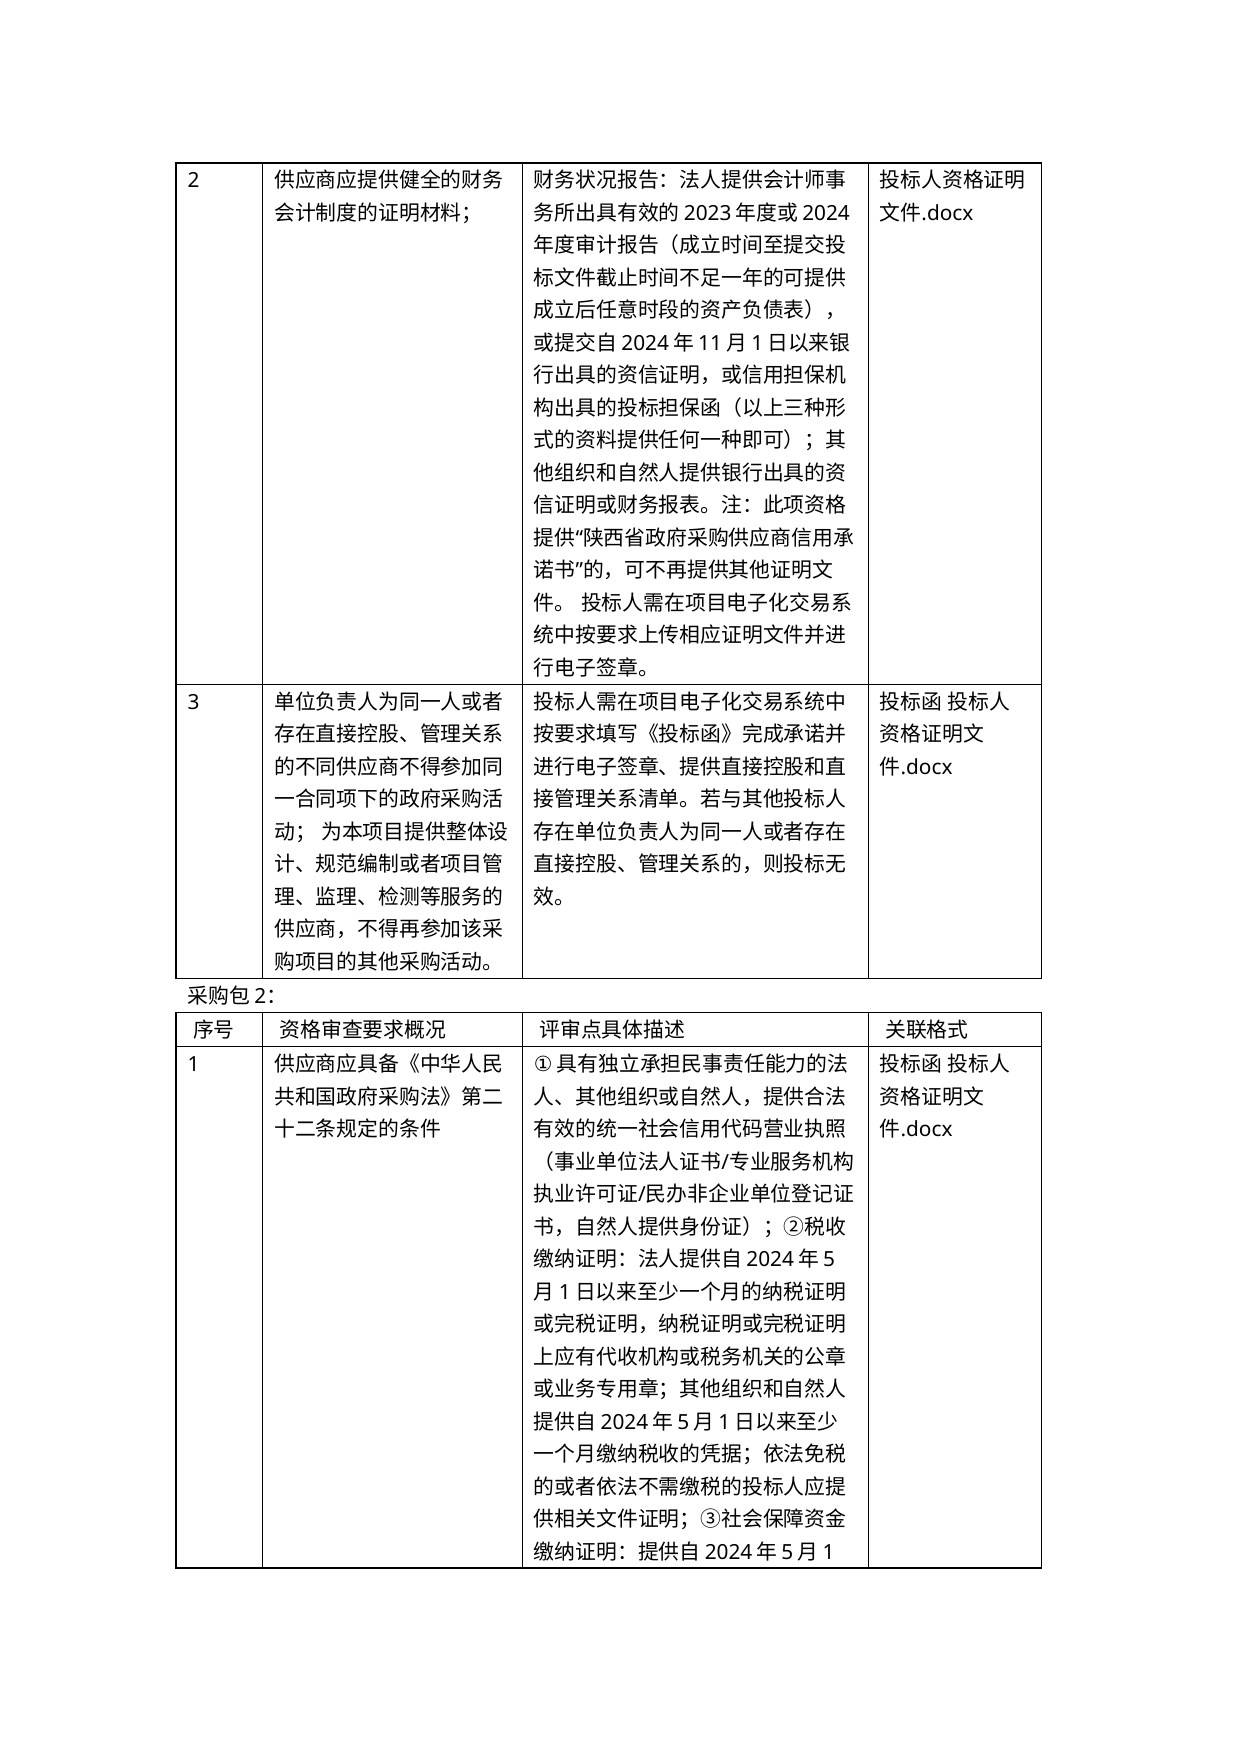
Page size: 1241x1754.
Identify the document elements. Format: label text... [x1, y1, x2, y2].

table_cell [523, 1047, 868, 1567]
table_cell 供应商应提供健全的财务会计制度的证明材料； [263, 164, 522, 683]
table_cell 投标人资格证明文件.docx [869, 164, 1041, 683]
table_cell 投标函 投标人资格证明文件.docx [869, 685, 1041, 978]
table_cell 2 [177, 164, 262, 683]
text 采购包2： [187, 979, 1053, 1012]
table_header 关联格式 [869, 1013, 1041, 1046]
table_cell 财务状况报告：法人提供会计师事务所出具有效的2023年度或2024年度审计报告（成立时间至提交投标文件截止时间不足一年的可提供成立后任意时段的资产负债表），或提交自2024年11月1日以来银行出具的资信证明，或信用担保机构出具的投标担保函（以上三种形式的资料提供任何一种即可）；其他组织和自然人提供银行出具的资信证明或财务报表。注：此项资格提供“陕西省政府采购供应商信用承诺书”的，可不再提供其他证明文件。 投标人需在项目电子化交易系统中按要求上传相应证明文件并进行电子签章。 [523, 164, 868, 683]
table_cell 单位负责人为同一人或者存在直接控股、管理关系的不同供应商不得参加同一合同项下的政府采购活动； 为本项目提供整体设计、规范编制或者项目管理、监理、检测等服务的供应商，不得再参加该采购项目的其他采购活动。 [263, 685, 522, 978]
table_header 序号 [177, 1013, 262, 1046]
table_cell 3 [177, 685, 262, 978]
table_cell 1 [177, 1047, 262, 1567]
table_header 评审点具体描述 [523, 1013, 868, 1046]
table_cell 投标函 投标人资格证明文件.docx [869, 1047, 1041, 1567]
table_cell 投标人需在项目电子化交易系统中按要求填写《投标函》完成承诺并进行电子签章、提供直接控股和直接管理关系清单。若与其他投标人存在单位负责人为同一人或者存在直接控股、管理关系的，则投标无效。 [523, 685, 868, 978]
table_header 资格审查要求概况 [263, 1013, 522, 1046]
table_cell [263, 1047, 522, 1567]
